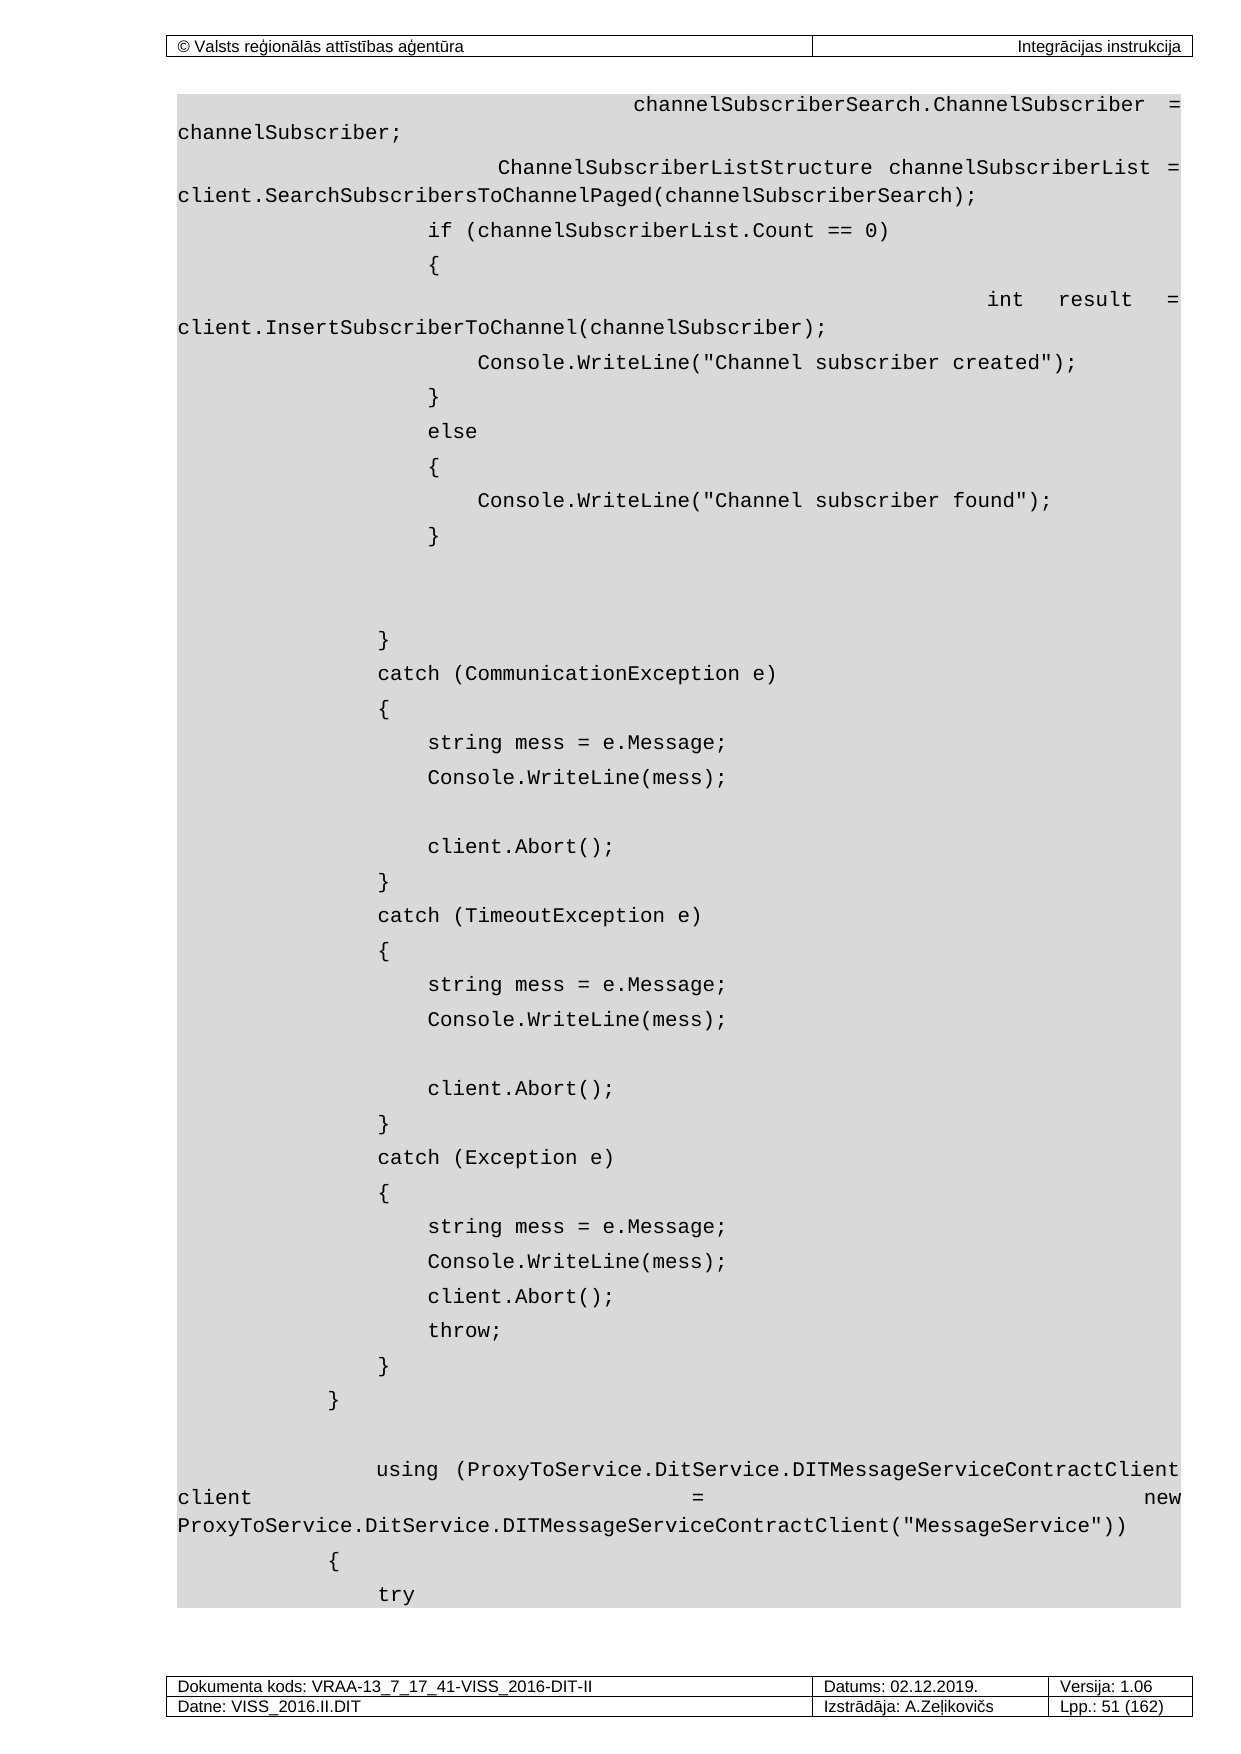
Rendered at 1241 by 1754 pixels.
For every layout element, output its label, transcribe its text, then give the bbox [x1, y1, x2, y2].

text } [177, 628, 1181, 652]
text int result = client.InsertSubscriberToChannel(channelSubscriber); [177, 289, 1181, 341]
text ChannelSubscriberListStructure channelSubscriberList = client.SearchSubscribersToChannelPaged(channelSubscriberSearch); [177, 157, 1181, 209]
text Console.WriteLine("Channel subscriber created"); [177, 352, 1181, 376]
text } [177, 1113, 1181, 1136]
text catch (TimeoutException e) [177, 905, 1181, 929]
text try [177, 1584, 1181, 1608]
text catch (CommunicationException e) [177, 663, 1181, 687]
text string mess = e.Message; [177, 1216, 1181, 1240]
text catch (Exception e) [177, 1147, 1181, 1171]
text Console.WriteLine("Channel subscriber found"); [177, 490, 1181, 514]
text using (ProxyToService.DitService.DITMessageServiceContractClient client = new ProxyToService.DitService.DITMessageServiceContractClient("MessageService")) [177, 1458, 1181, 1539]
text } [177, 525, 1181, 548]
text else [177, 421, 1181, 445]
text client.Abort(); [177, 836, 1181, 860]
text } [177, 871, 1181, 894]
text { [177, 1182, 1181, 1206]
text throw; [177, 1320, 1181, 1344]
text Console.WriteLine(mess); [177, 767, 1181, 791]
text } [177, 1355, 1181, 1378]
text { [177, 940, 1181, 963]
text } [177, 386, 1181, 410]
text string mess = e.Message; [177, 974, 1181, 998]
text { [177, 698, 1181, 721]
text channelSubscriberSearch.ChannelSubscriber = channelSubscriber; [177, 94, 1181, 146]
text { [177, 456, 1181, 479]
text string mess = e.Message; [177, 732, 1181, 756]
text client.Abort(); [177, 1286, 1181, 1309]
text client.Abort(); [177, 1078, 1181, 1102]
text { [177, 1550, 1181, 1573]
text } [177, 1389, 1181, 1413]
text { [177, 254, 1181, 278]
text Console.WriteLine(mess); [177, 1251, 1181, 1275]
text Console.WriteLine(mess); [177, 1009, 1181, 1033]
text if (channelSubscriberList.Count == 0) [177, 220, 1181, 243]
